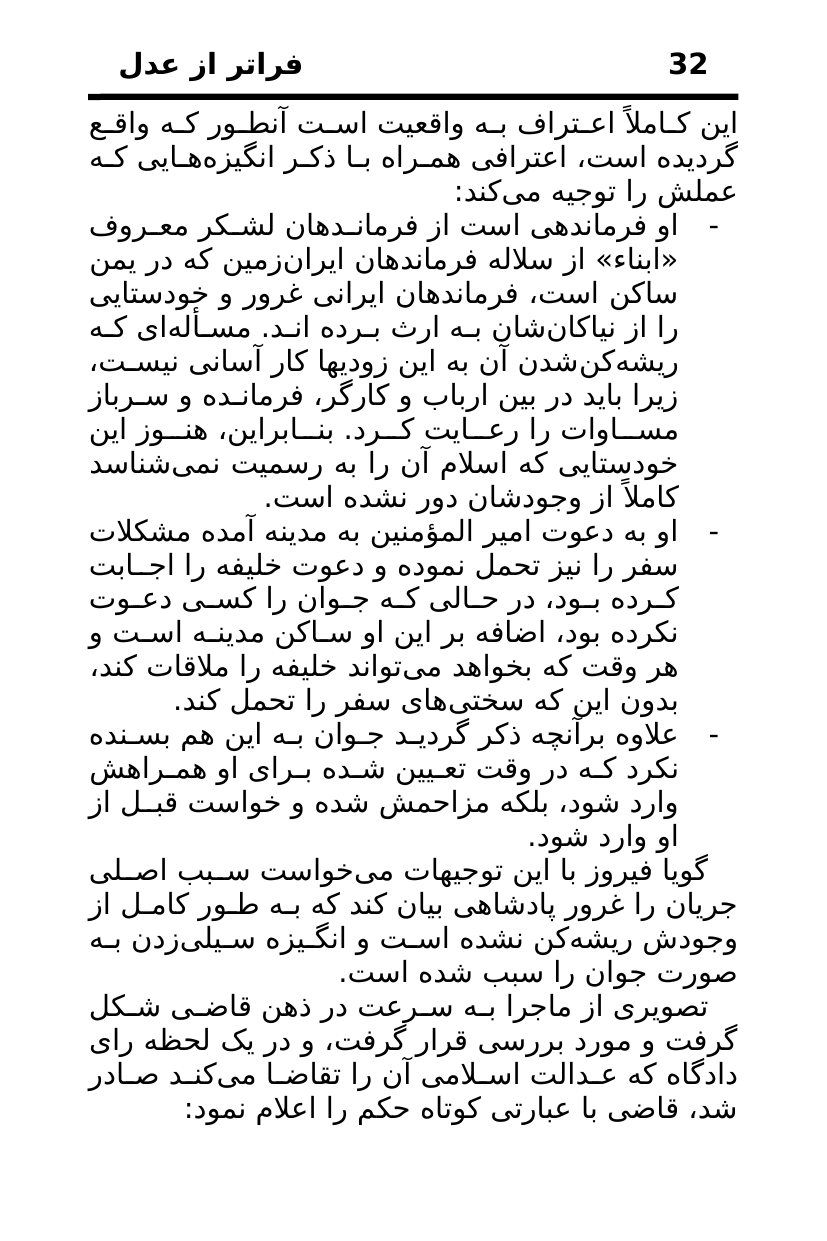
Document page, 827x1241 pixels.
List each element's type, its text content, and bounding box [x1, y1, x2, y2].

list او به دعوت امیر المؤمنین به مدینه آمده مشکلات سفر را نیز تحمل نموده و دعوت خلیفه را اجابت کرده بود، در حالی که جوان را کسی دعوت نکرده بود، اضافه بر این او ساکن مدینه است و هر وقت که بخواهد می‌تواند خلیفه را ملاقات کند، بدون این که سختی‌های سفر را تحمل کند. [89, 514, 708, 718]
text تصویری از ماجرا به سرعت در ذهن قاضی شکل گرفت و مورد بررسی قرار گرفت، و در یک لحظه رای دادگاه که عدالت اسلامی آن را تقاضا می‌کند صادر شد، قاضی با عبارتی کوتاه حکم را اعلام نمود: [89, 989, 738, 1125]
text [89, 106, 738, 208]
list او فرماندهی است از فرماندهان لشکر معروف «ابناء» از سلاله فرماندهان ایران‌زمین که در یمن ساکن است، فرماندهان ایرانی غرور و خودستایی را از نیاکان‌شان به ارث برده اند. مسأله‌ای که ریشه‌کن‌شدن آن به این زودیها کار آسانی نیست، زیرا باید در بین ارباب و کارگر، فرمانده و سرباز مساوات را رعایت کرد. بنابراین، هنوز این خودستایی که اسلام آن را به رسمیت نمی‌شناسد کاملاً از وجودشان دور نشده است. [89, 208, 708, 514]
list علاوه برآنچه ذکر گردید جوان به این هم بسنده نکرد که در وقت تعیین شده برای او همراهش وارد شود، بلکه مزاحمش شده و خواست قبل از او وارد شود. [89, 718, 708, 853]
text گویا فیروز با این توجیهات می‌خواست سبب اصلی جریان را غرور پادشاهی بیان کند که به طور کامل از وجودش ریشه‌کن نشده است و انگیزه سیلی‌زدن به صورت جوان را سبب شده است. [89, 853, 738, 989]
